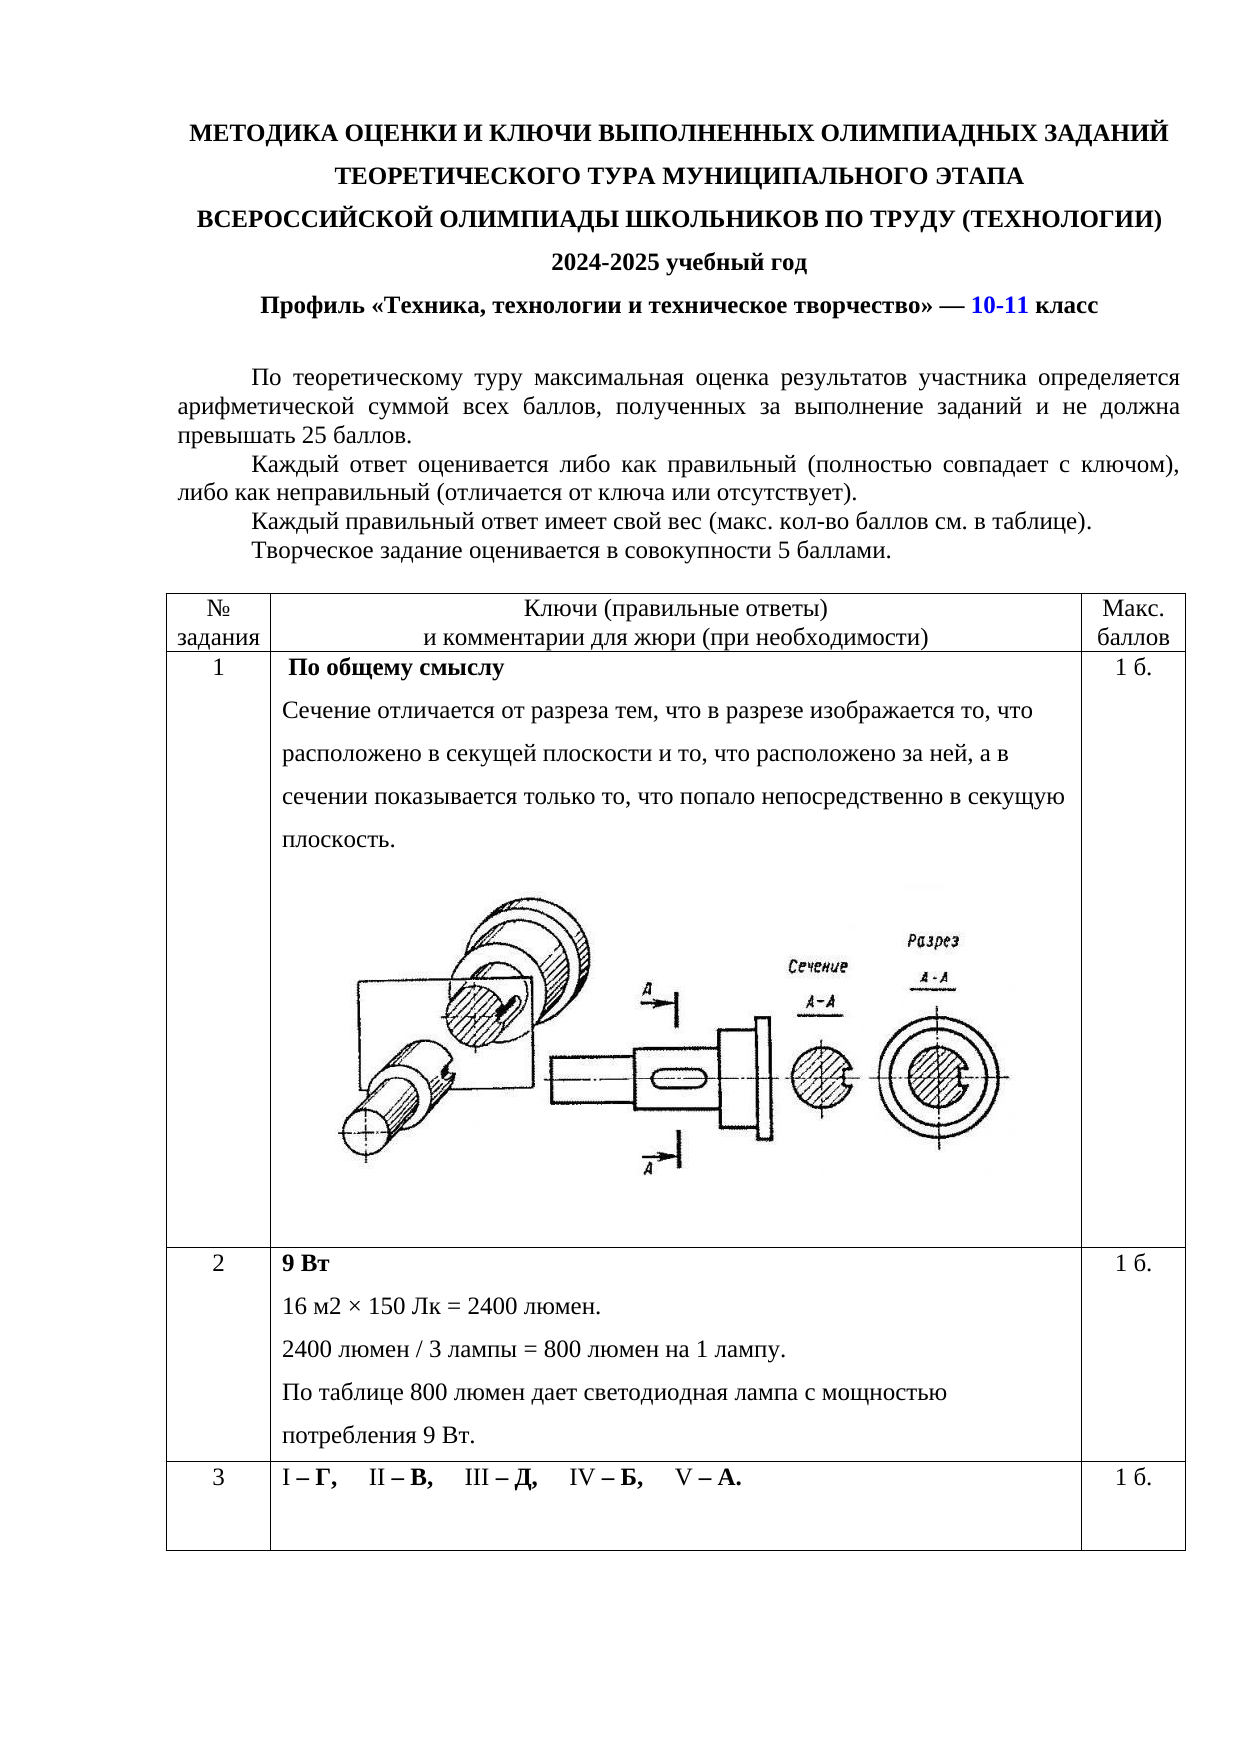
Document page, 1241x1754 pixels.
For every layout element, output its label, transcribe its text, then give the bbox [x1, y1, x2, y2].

text МЕТОДИКА ОЦЕНКИ И КЛЮЧИ ВЫПОЛНЕННЫХ ОЛИМПИАДНЫХ ЗАДАНИЙ [177, 118, 1181, 147]
table_cell 1 б. [1082, 1248, 1185, 1461]
text По теоретическому туру максимальная оценка результатов участника определяется арифметической суммой всех баллов, полученных за выполнение заданий и не должна превышать 25 баллов. [177, 362, 1181, 449]
table_cell По общему смыслу Сечение отличается от разреза тем, что в разрезе изображается то, что расположено в секущей плоскости и то, что расположено за ней, а в сечении показывается только то, что попало непосредственно в секущую плоскость. [271, 652, 1081, 1247]
table_cell 3 [167, 1462, 270, 1550]
text Каждый правильный ответ имеет свой вес (макс. кол-во баллов см. в таблице). [177, 506, 1181, 535]
text Творческое задание оценивается в совокупности 5 баллами. [177, 535, 1181, 564]
text Каждый ответ оценивается либо как правильный (полностью совпадает с ключом), либо как неправильный (отличается от ключа или отсутствует). [177, 449, 1181, 506]
text Профиль «Техника, технологии и техническое творчество» ― 10-11 класс [177, 291, 1181, 319]
picture [334, 883, 1016, 1176]
table_cell 1 б. [1082, 652, 1185, 1247]
text ТЕОРЕТИЧЕСКОГО ТУРА МУНИЦИПАЛЬНОГО ЭТАПА [177, 161, 1181, 190]
table_header № задания [167, 594, 270, 651]
table_cell 1 б. [1082, 1462, 1185, 1550]
table_cell I – Г, II – В, III – Д, IV – Б, V – А. [271, 1462, 1081, 1550]
table_cell 1 [167, 652, 270, 1247]
table_header Ключи (правильные ответы) и комментарии для жюри (при необходимости) [271, 594, 1081, 651]
table_header Макс. баллов [1082, 594, 1185, 651]
text ВСЕРОССИЙСКОЙ ОЛИМПИАДЫ ШКОЛЬНИКОВ ПО ТРУДУ (ТЕХНОЛОГИИ) [177, 204, 1181, 233]
table_cell 2 [167, 1248, 270, 1461]
table_cell 9 Вт 16 м2 × 150 Лк = 2400 люмен. 2400 люмен / 3 лампы = 800 люмен на 1 лампу. По таблице 800 люмен дает светодиодная лампа с мощностью потребления 9 Вт. [271, 1248, 1081, 1461]
text 2024-2025 учебный год [177, 247, 1181, 276]
